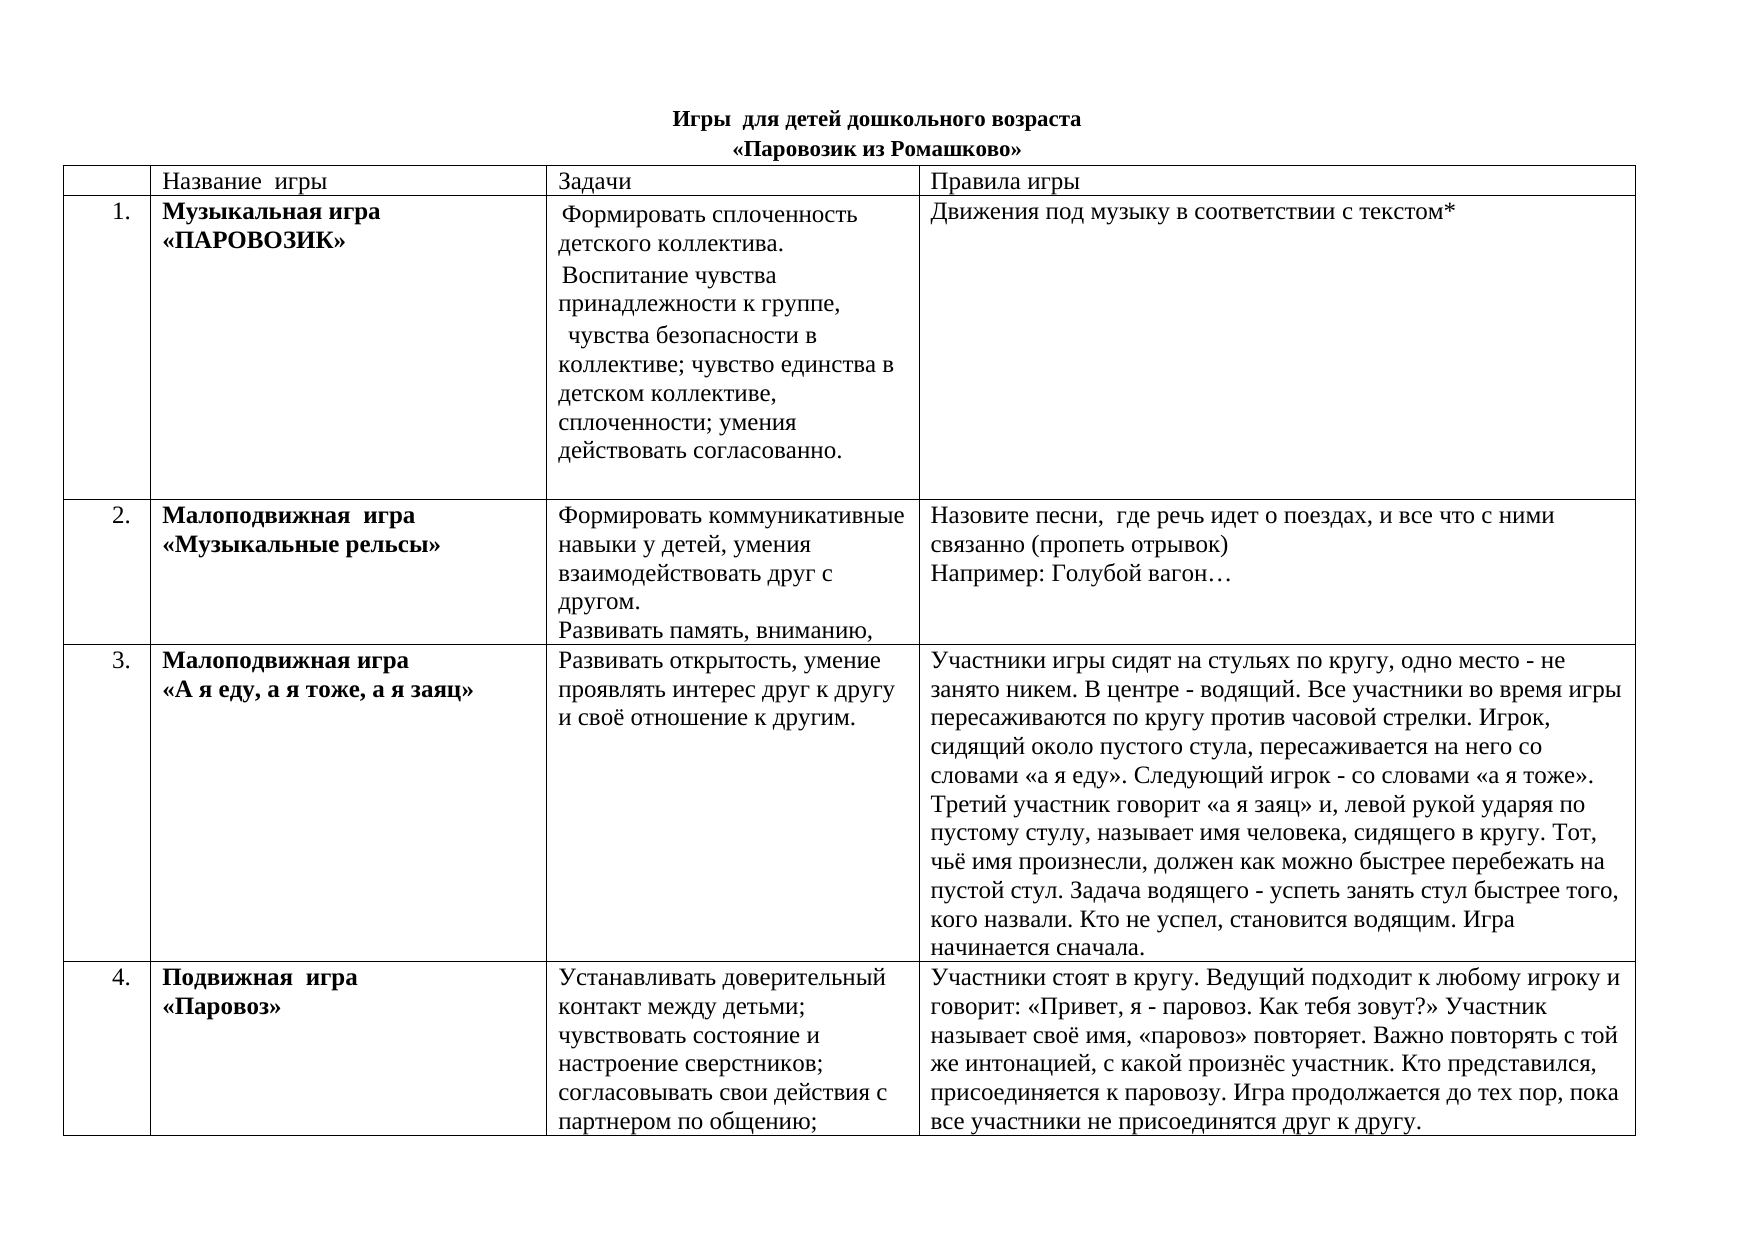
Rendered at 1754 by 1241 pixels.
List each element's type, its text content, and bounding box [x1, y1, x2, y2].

table_cell Устанавливать доверительный контакт между детьми; чувствовать состояние и настроение сверстников; согласовывать свои действия с партнером по общению; [547, 962, 919, 1135]
table_cell Назовите песни, где речь идет о поездах, и все что с ними связанно (пропеть отрывок) Например: Голубой вагон… [920, 500, 1635, 644]
table_cell Участники игры сидят на стульях по кругу, одно место - не занято никем. В центре - водящий. Все участники во время игры пересаживаются по кругу против часовой стрелки. Игрок, сидящий около пустого стула, пересаживается на него со словами «а я еду». Следующий игрок - со словами «а я тоже». Третий участник говорит «а я заяц» и, левой рукой ударяя по пустому стулу, называет имя человека, сидящего в кругу. Тот, чьё имя произнесли, должен как можно быстрее перебежать на пустой стул. Задача водящего - успеть занять стул быстрее того, кого назвали. Кто не успел, становится водящим. Игра начинается сначала. [920, 645, 1635, 961]
table_cell Формировать сплоченность детского коллектива. Воспитание чувства принадлежности к группе, чувства безопасности в коллективе; чувство единства в детском коллективе, сплоченности; умения действовать согласованно. [547, 196, 919, 499]
table_cell Подвижная игра «Паровоз» [151, 962, 546, 1135]
table_cell [64, 962, 150, 1135]
table_header Название игры [151, 166, 546, 195]
table_cell [64, 645, 150, 961]
table_cell Развивать открытость, умение проявлять интерес друг к другу и своё отношение к другим. [547, 645, 919, 961]
table_cell [64, 196, 150, 499]
table_cell [64, 500, 150, 644]
table_header Задачи [547, 166, 919, 195]
text «Паровозик из Ромашково» [118, 135, 1636, 161]
table_cell Малоподвижная игра «А я еду, а я тоже, а я заяц» [151, 645, 546, 961]
table_cell Малоподвижная игра «Музыкальные рельсы» [151, 500, 546, 644]
table_cell Движения под музыку в соответствии с текстом* [920, 196, 1635, 499]
table_cell Участники стоят в кругу. Ведущий подходит к любому игроку и говорит: «Привет, я - паровоз. Как тебя зовут?» Участник называет своё имя, «паровоз» повторяет. Важно повторять с той же интонацией, с какой произнёс участник. Кто представился, присоединяется к паровозу. Игра продолжается до тех пор, пока все участники не присоединятся друг к другу. [920, 962, 1635, 1135]
table_cell Формировать коммуникативные навыки у детей, умения взаимодействовать друг с другом. Развивать память, вниманию, [547, 500, 919, 644]
table_header [64, 166, 150, 195]
text Игры для детей дошкольного возраста [118, 105, 1636, 131]
table_header Правила игры [920, 166, 1635, 195]
table_cell Музыкальная игра «ПАРОВОЗИК» [151, 196, 546, 499]
